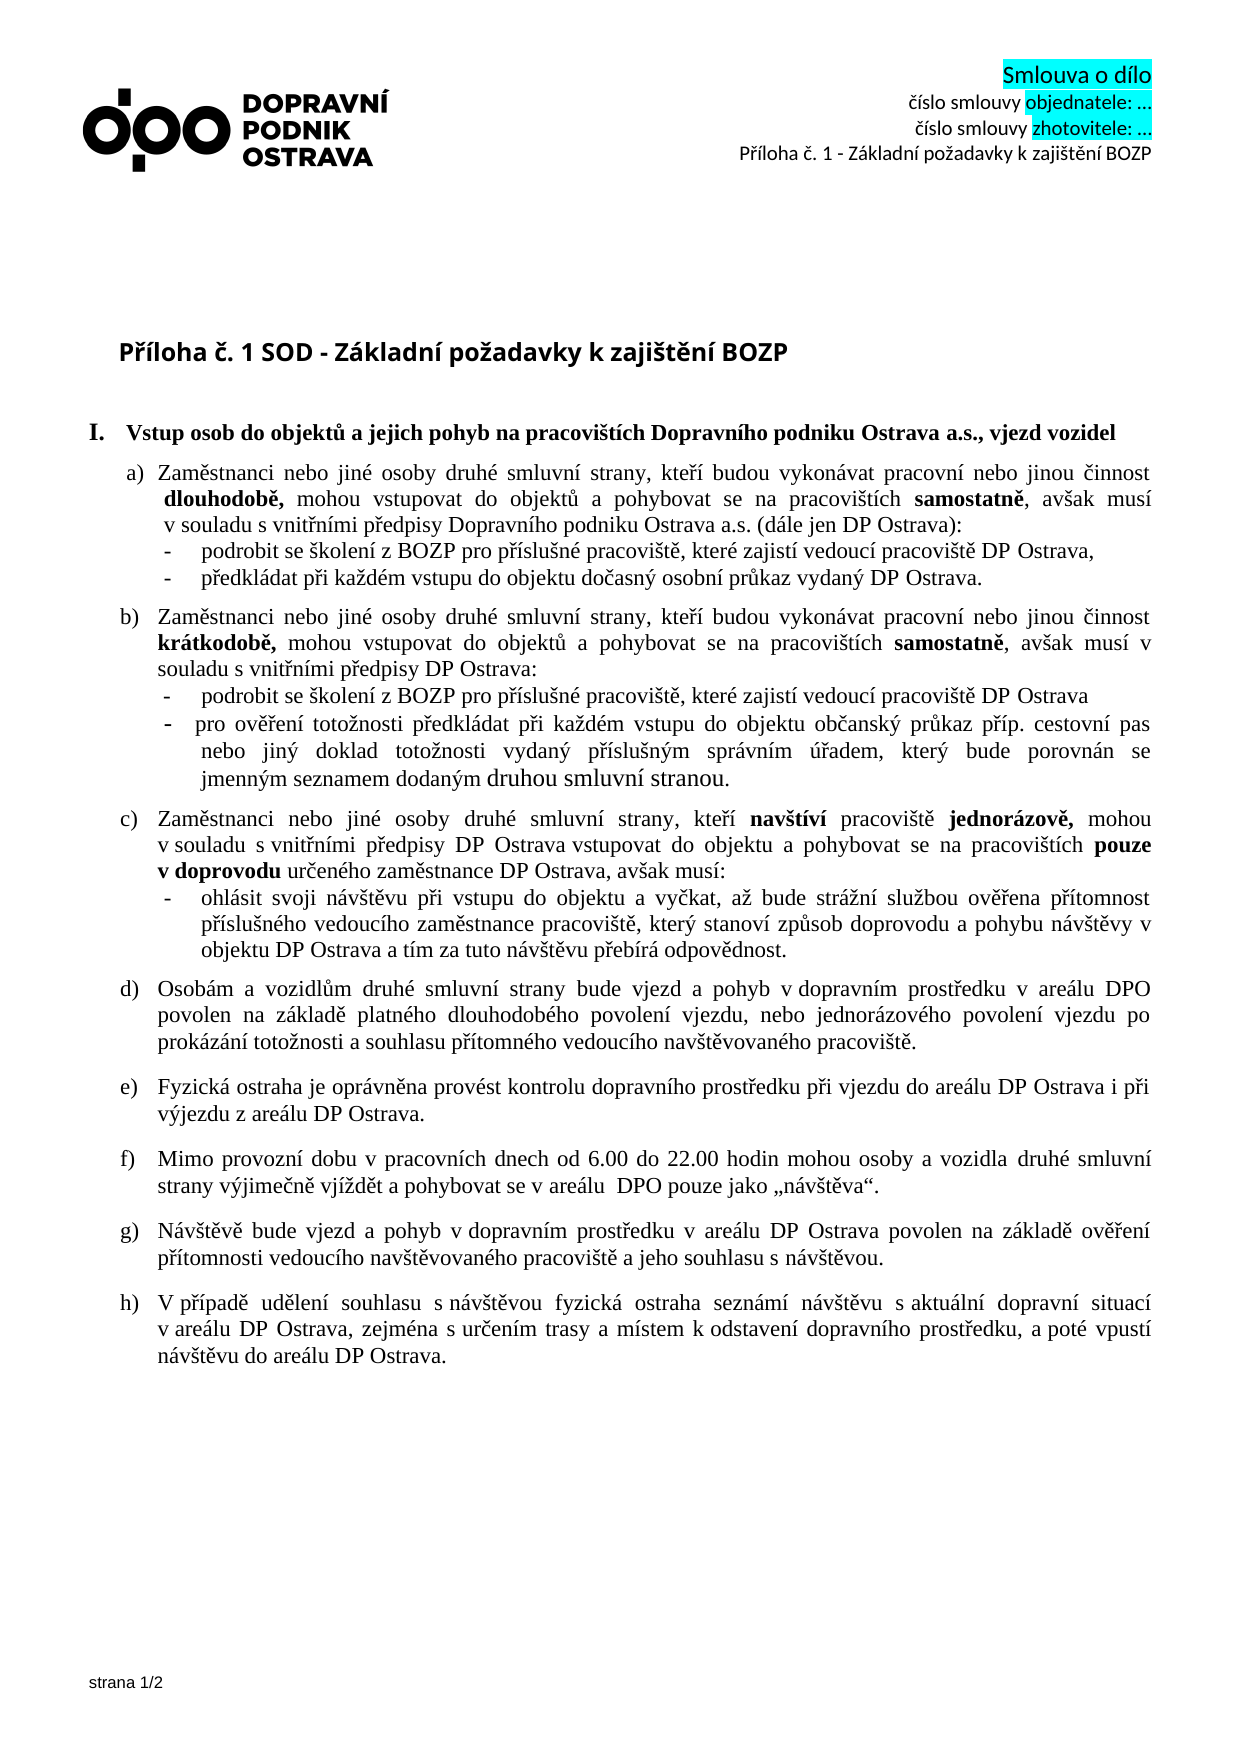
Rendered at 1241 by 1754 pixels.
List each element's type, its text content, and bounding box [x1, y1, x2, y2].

text - podrobit se školení z BOZP pro příslušné pracoviště, které zajistí vedoucí pracoviště DP Ostrava, [164, 538, 1152, 564]
list V případě udělení souhlasu s návštěvou fyzická ostraha seznámí návštěvu s aktuální dopravní situací v areálu DP Ostrava, zejména s určením trasy a místem k odstavení dopravního prostředku, a poté vpustí návštěvu do areálu DP Ostrava. [120, 1289, 1152, 1368]
list Zaměstnanci nebo jiné osoby druhé smluvní strany, kteří budou vykonávat pracovní nebo jinou činnost dlouhodobě, mohou vstupovat do objektů a pohybovat se na pracovištích samostatně, avšak musí v souladu s vnitřními předpisy Dopravního podniku Ostrava a.s. (dále jen DP Ostrava): [126, 458, 1152, 538]
list Fyzická ostraha je oprávněna provést kontrolu dopravního prostředku při vjezdu do areálu DP Ostrava i při výjezdu z areálu DP Ostrava. [120, 1073, 1152, 1126]
text - ohlásit svoji návštěvu při vstupu do objektu a vyčkat, až bude strážní službou ověřena přítomnost příslušného vedoucího zaměstnance pracoviště, který stanoví způsob doprovodu a pohybu návštěvy v objektu DP Ostrava a tím za tuto návštěvu přebírá odpovědnost. [164, 884, 1152, 963]
text I. Vstup osob do objektů a jejich pohyb na pracovištích Dopravního podniku Ostrava a.s., vjezd vozidel [89, 417, 1152, 446]
list Zaměstnanci nebo jiné osoby druhé smluvní strany, kteří navštíví pracoviště jednorázově, mohou v souladu s vnitřními předpisy DP Ostrava vstupovat do objektu a pohybovat se na pracovištích pouze v doprovodu určeného zaměstnance DP Ostrava, avšak musí: [120, 804, 1152, 884]
list Osobám a vozidlům druhé smluvní strany bude vjezd a pohyb v dopravním prostředku v areálu DPO povolen na základě platného dlouhodobého povolení vjezdu, nebo jednorázového povolení vjezdu po prokázání totožnosti a souhlasu přítomného vedoucího navštěvovaného pracoviště. [120, 975, 1152, 1054]
text - podrobit se školení z BOZP pro příslušné pracoviště, které zajistí vedoucí pracoviště DP Ostrava [157, 682, 1152, 708]
list Návštěvě bude vjezd a pohyb v dopravním prostředku v areálu DP Ostrava povolen na základě ověření přítomnosti vedoucího navštěvovaného pracoviště a jeho souhlasu s návštěvou. [120, 1217, 1152, 1270]
list Zaměstnanci nebo jiné osoby druhé smluvní strany, kteří budou vykonávat pracovní nebo jinou činnost krátkodobě, mohou vstupovat do objektů a pohybovat se na pracovištích samostatně, avšak musí v souladu s vnitřními předpisy DP Ostrava: [120, 603, 1152, 682]
text - předkládat při každém vstupu do objektu dočasný osobní průkaz vydaný DP Ostrava. [164, 564, 1152, 590]
subtitle Příloha č. 1 SOD - Základní požadavky k zajištění BOZP [118, 337, 1152, 367]
picture [82, 88, 390, 172]
list pro ověření totožnosti předkládat při každém vstupu do objektu občanský průkaz příp. cestovní pas nebo jiný doklad totožnosti vydaný příslušným správním úřadem, který bude porovnán se jmenným seznamem dodaným druhou smluvní stranou. [164, 708, 1152, 792]
list Mimo provozní dobu v pracovních dnech od 6.00 do 22.00 hodin mohou osoby a vozidla druhé smluvní strany výjimečně vjíždět a pohybovat se v areálu DPO pouze jako „návštěva“. [120, 1145, 1152, 1198]
